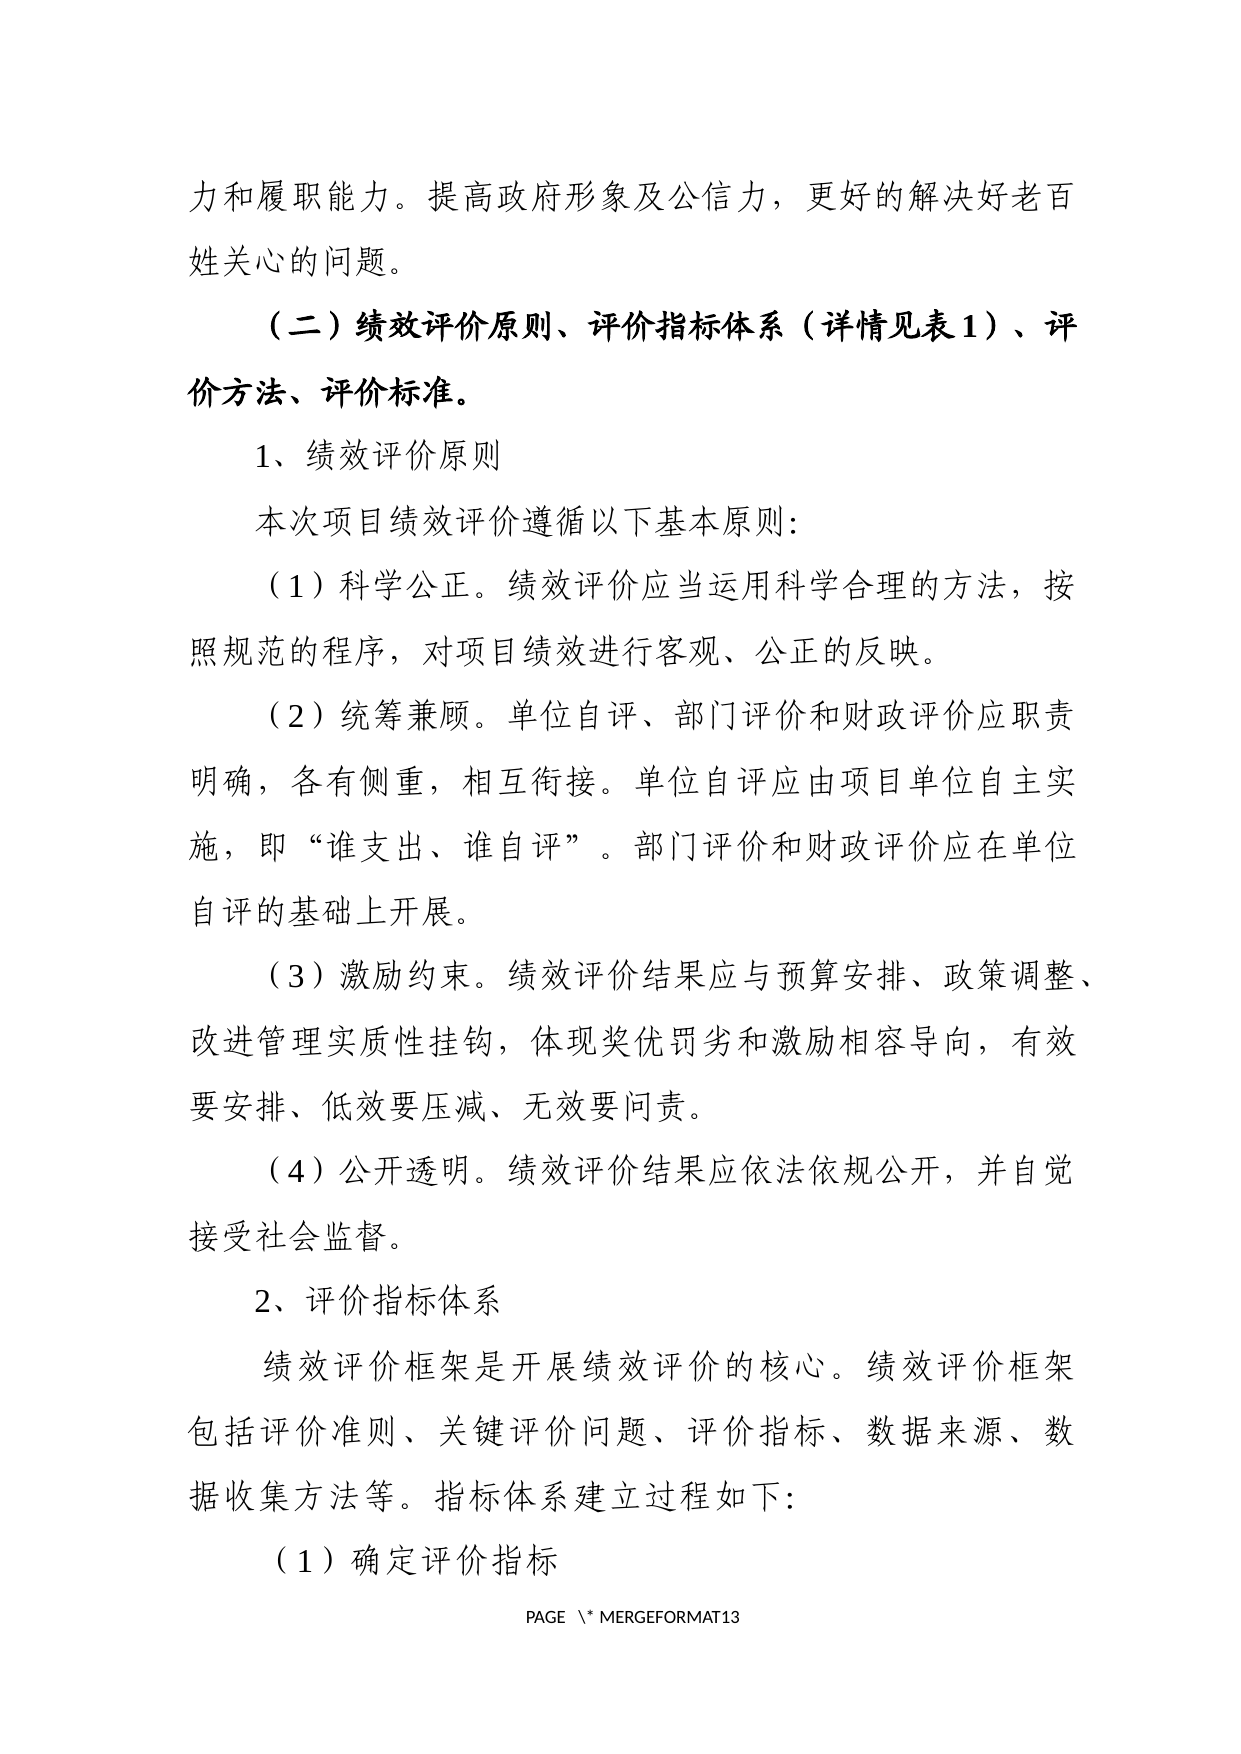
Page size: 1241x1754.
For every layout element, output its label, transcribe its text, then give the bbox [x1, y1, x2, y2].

title （2）统筹兼顾。单位自评、部门评价和财政评价应职责明确，各有侧重，相互衔接。单位自评应由项目单位自主实施，即“谁支出、谁自评”。部门评价和财政评价应在单位自评的基础上开展。 [187, 682, 1078, 942]
text （二）绩效评价原则、评价指标体系（详情见表1）、评价方法、评价标准。 [187, 292, 1078, 422]
title 1、绩效评价原则 [187, 422, 1078, 487]
title 2、评价指标体系 [187, 1267, 1078, 1332]
text （1）确定评价指标 [187, 1527, 1078, 1592]
text 绩效评价框架是开展绩效评价的核心。绩效评价框架包括评价准则、关键评价问题、评价指标、数据来源、数据收集方法等。指标体系建立过程如下： [187, 1332, 1078, 1527]
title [187, 162, 1078, 292]
title （1）科学公正。绩效评价应当运用科学合理的方法，按照规范的程序，对项目绩效进行客观、公正的反映。 [187, 552, 1078, 682]
title （4）公开透明。绩效评价结果应依法依规公开，并自觉接受社会监督。 [187, 1137, 1078, 1267]
text 本次项目绩效评价遵循以下基本原则： [187, 487, 1078, 552]
title （3）激励约束。绩效评价结果应与预算安排、政策调整、改进管理实质性挂钩，体现奖优罚劣和激励相容导向，有效要安排、低效要压减、无效要问责。 [187, 942, 1078, 1137]
